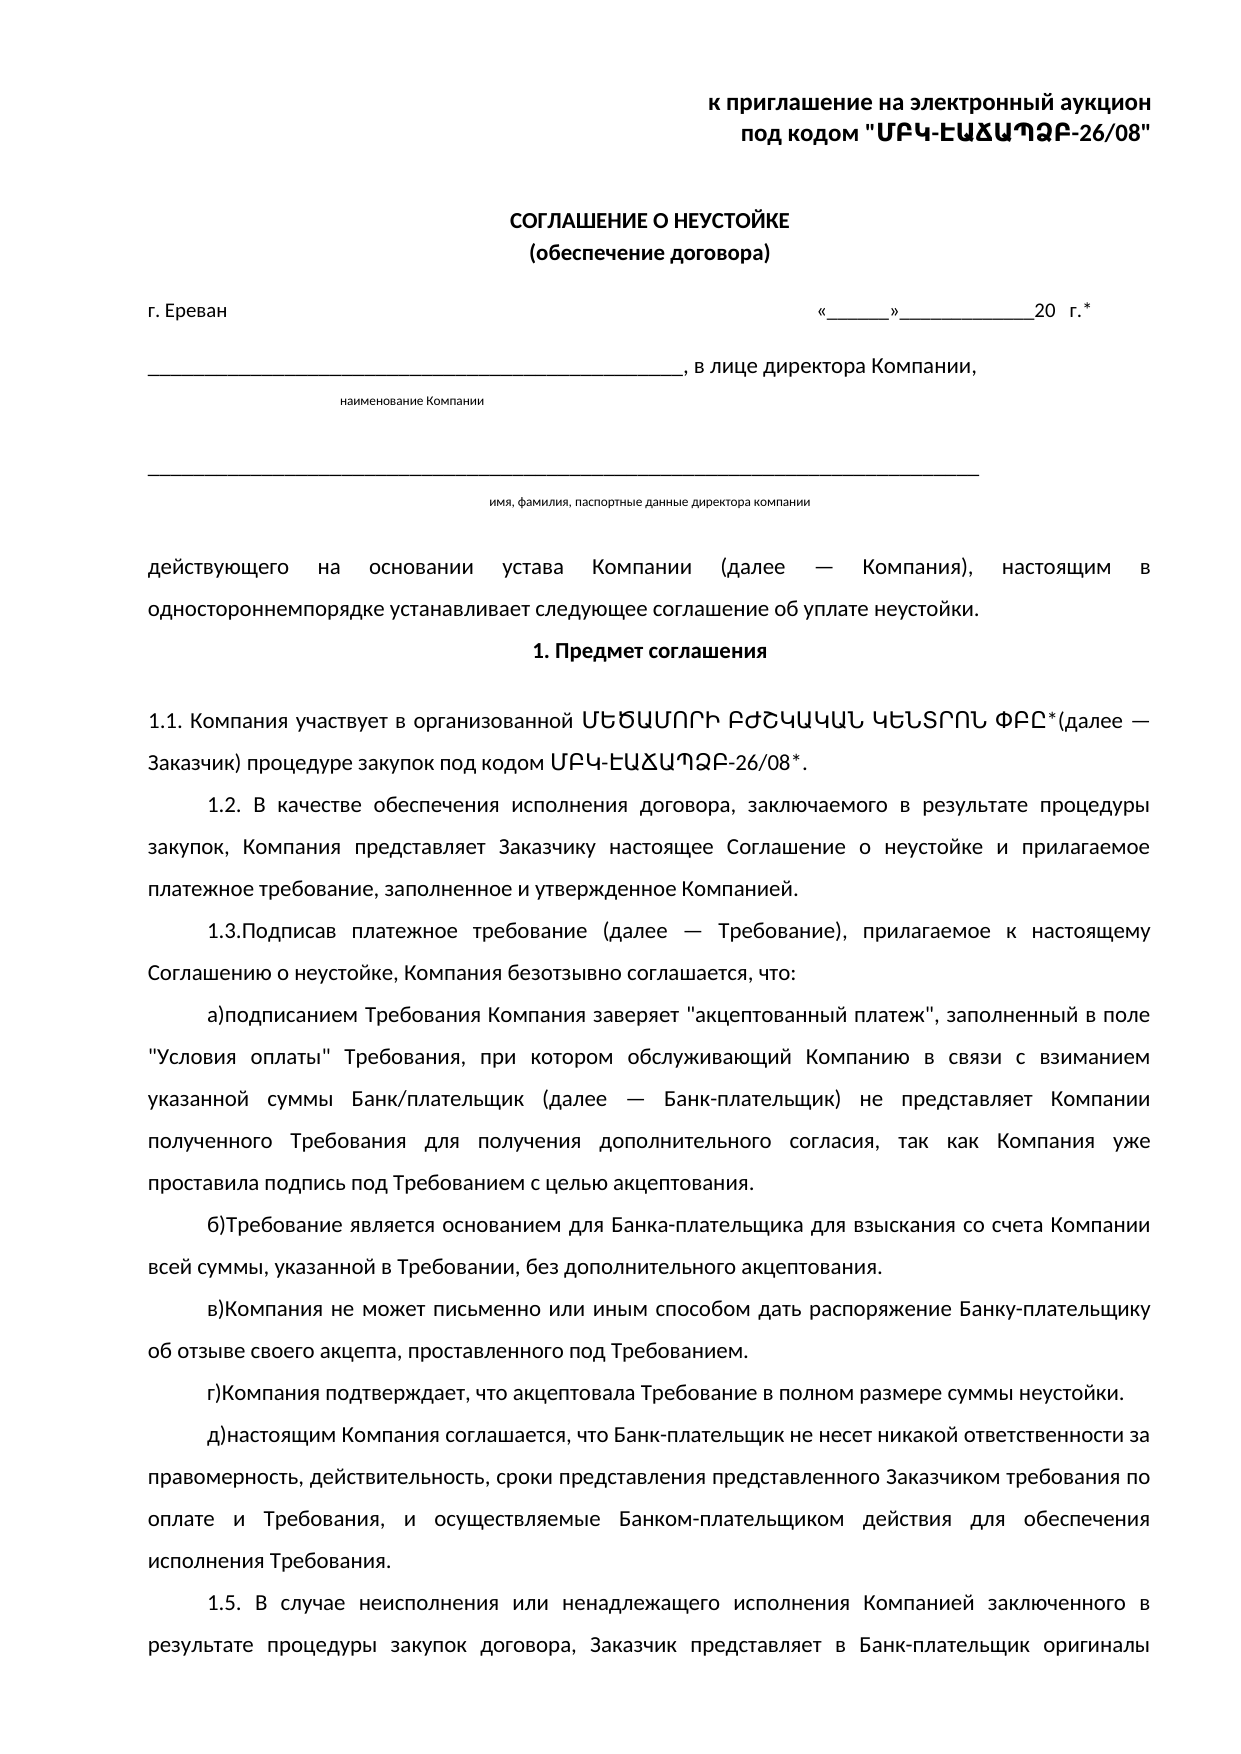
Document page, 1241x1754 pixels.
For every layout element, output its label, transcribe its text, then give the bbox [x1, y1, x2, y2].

text в)Компания не может письменно или иным способом дать распоряжение Банку-плательщику об отзыве своего акцепта, проставленного под Требованием. [148, 1294, 1152, 1364]
text а)подписанием Требования Компания заверяет "акцептованный платеж", заполненный в поле "Условия оплаты" Требования, при котором обслуживающий Компанию в связи с взиманием указанной суммы Банк/плательщик (далее — Банк-плательщик) не представляет Компании полученного Требования для получения дополнительного согласия, так как Компания уже проставила подпись под Требованием с целью акцептования. [148, 1000, 1152, 1196]
table_header г. Ереван [136, 297, 635, 351]
text имя, фамилия, паспортные данные директора компании [148, 494, 1152, 522]
text (обеспечение договора) [148, 238, 1152, 266]
text к приглашение на электронный аукцион [177, 86, 1152, 117]
text под кодом "ՄԲԿ-ԷԱՃԱՊՁԲ-26/08" [148, 117, 1152, 147]
text б)Требование является основанием для Банка-плательщика для взыскания со счета Компании всей суммы, указанной в Требовании, без дополнительного акцептования. [148, 1210, 1152, 1280]
text 1.2. В качестве обеспечения исполнения договора, заключаемого в результате процедуры закупок, Компания представляет Заказчику настоящее Соглашение о неустойке и прилагаемое платежное требование, заполненное и утвержденное Компанией. [148, 790, 1152, 902]
text 1. Предмет соглашения [148, 636, 1152, 664]
text _________________________________________________________________________ [148, 452, 1152, 480]
text 1.3.Подписав платежное требование (далее — Требование), прилагаемое к настоящему Соглашению о неустойке, Компания безотзывно соглашается, что: [148, 916, 1152, 986]
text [148, 1588, 1152, 1658]
text г)Компания подтверждает, что акцептовала Требование в полном размере суммы неустойки. [148, 1378, 1152, 1406]
text наименование Компании [340, 393, 1152, 421]
text 1.1. Компания участвует в организованной ՄԵԾԱՄՈՐԻ ԲԺՇԿԱԿԱՆ ԿԵՆՏՐՈՆ ՓԲԸ*(далее — Заказчик) процедуре закупок под кодом ՄԲԿ-ԷԱՃԱՊՁԲ-26/08*. [148, 706, 1152, 776]
table_header «______»_____________20 г.* [635, 297, 1104, 351]
text СОГЛАШЕНИЕ О НЕУСТОЙКЕ [148, 206, 1152, 234]
text _______________________________________________, в лице директора Компании, [148, 351, 1152, 379]
text действующего на основании устава Компании (далее — Компания), настоящим в одностороннемпорядке устанавливает следующее соглашение об уплате неустойки. [148, 552, 1152, 622]
text д)настоящим Компания соглашается, что Банк-плательщик не несет никакой ответственности за правомерность, действительность, сроки представления представленного Заказчиком требования по оплате и Требования, и осуществляемые Банком-плательщиком действия для обеспечения исполнения Требования. [148, 1420, 1152, 1574]
